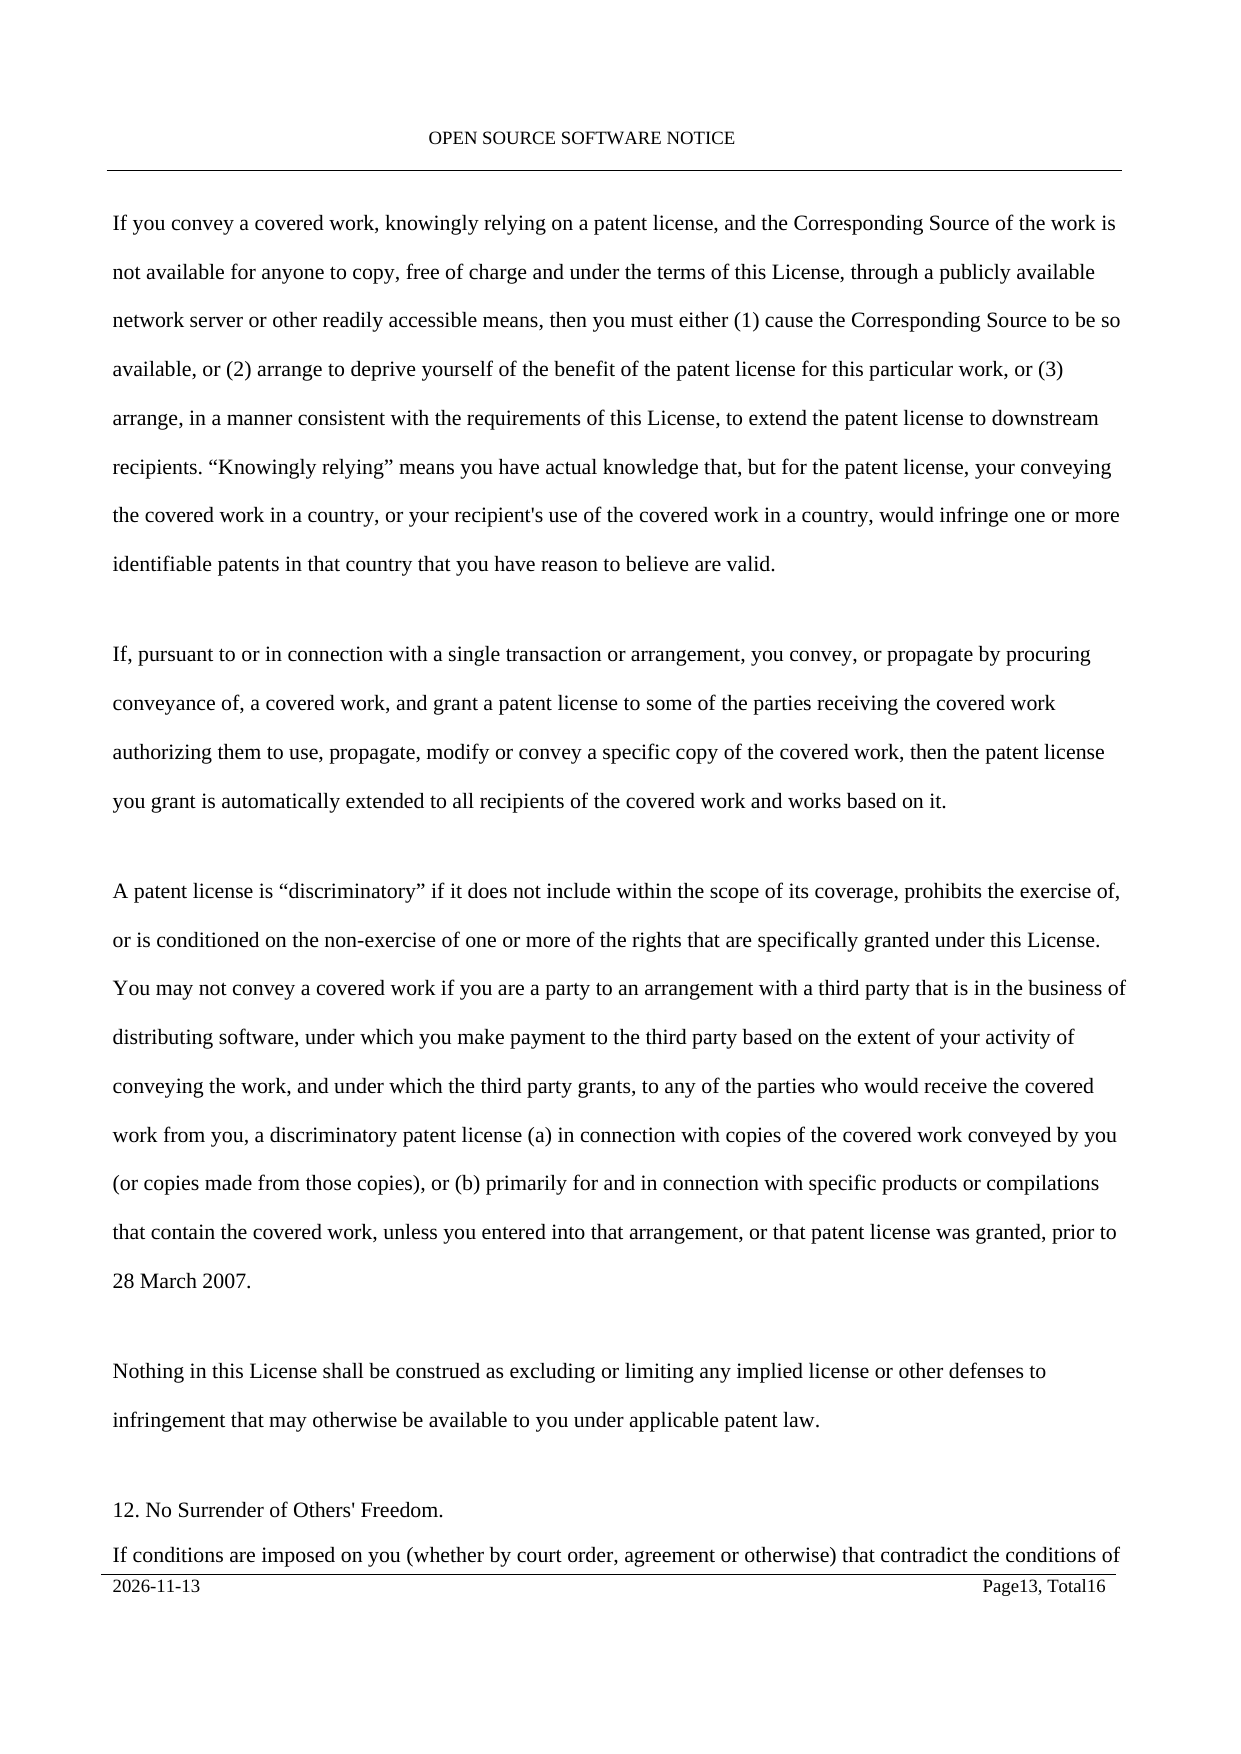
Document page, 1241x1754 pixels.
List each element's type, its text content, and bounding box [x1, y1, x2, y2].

text If, pursuant to or in connection with a single transaction or arrangement, you convey, or propagate by procuring conveyance of, a covered work, and grant a patent license to some of the parties receiving the covered work authorizing them to use, propagate, modify or convey a specific copy of the covered work, then the patent license you grant is automatically extended to all recipients of the covered work and works based on it. [112, 638, 1128, 817]
text Nothing in this License shall be construed as excluding or limiting any implied license or other defenses to infringement that may otherwise be available to you under applicable patent law. [112, 1354, 1128, 1436]
text 12. No Surrender of Others' Freedom. [112, 1493, 1128, 1526]
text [112, 1538, 1128, 1571]
text If you convey a covered work, knowingly relying on a patent license, and the Corresponding Source of the work is not available for anyone to copy, free of charge and under the terms of this License, through a publicly available network server or other readily accessible means, then you must either (1) cause the Corresponding Source to be so available, or (2) arrange to deprive yourself of the benefit of the patent license for this particular work, or (3) arrange, in a manner consistent with the requirements of this License, to extend the patent license to downstream recipients. “Knowingly relying” means you have actual knowledge that, but for the patent license, your conveying the covered work in a country, or your recipient's use of the covered work in a country, would infringe one or more identifiable patents in that country that you have reason to believe are valid. [112, 206, 1128, 580]
text A patent license is “discriminatory” if it does not include within the scope of its coverage, prohibits the exercise of, or is conditioned on the non-exercise of one or more of the rights that are specifically granted under this License. You may not convey a covered work if you are a party to an arrangement with a third party that is in the business of distributing software, under which you make payment to the third party based on the extent of your activity of conveying the work, and under which the third party grants, to any of the parties who would receive the covered work from you, a discriminatory patent license (a) in connection with copies of the covered work conveyed by you (or copies made from those copies), or (b) primarily for and in connection with specific products or compilations that contain the covered work, unless you entered into that arrangement, or that patent license was granted, prior to 28 March 2007. [112, 874, 1128, 1297]
